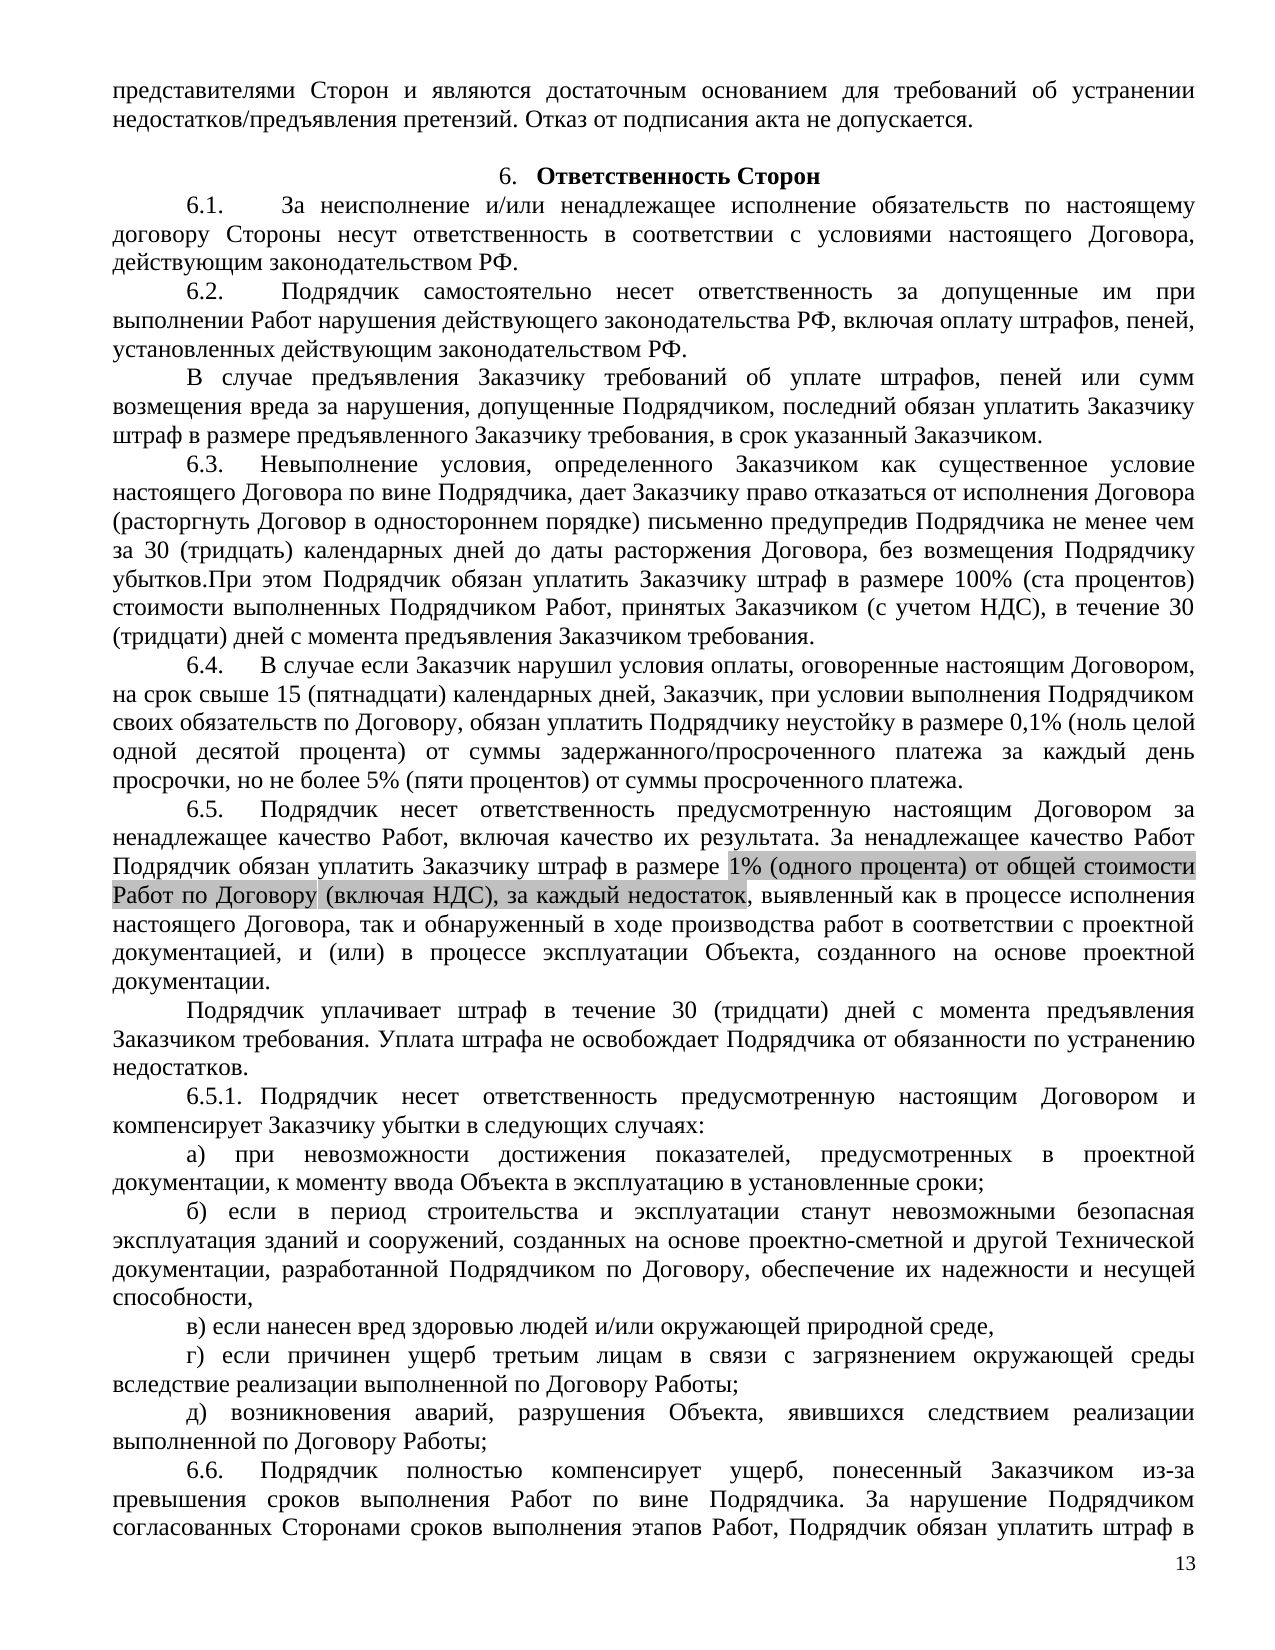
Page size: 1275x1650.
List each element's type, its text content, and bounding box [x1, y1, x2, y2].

list Подрядчик несет ответственность предусмотренную настоящим Договором за ненадлежащее качество Работ, включая качество их результата. За ненадлежащее качество Работ Подрядчик обязан уплатить Заказчику штраф в размере 1% (одного процента) от общей стоимости Работ по Договору (включая НДС), за каждый недостаток, выявленный как в процессе исполнения настоящего Договора, так и обнаруженный в ходе производства работ в соответствии с проектной документацией, и (или) в процессе эксплуатации Объекта, созданного на основе проектной документации. [112, 794, 1196, 995]
list Невыполнение условия, определенного Заказчиком как существенное условие настоящего Договора по вине Подрядчика, дает Заказчику право отказаться от исполнения Договора (расторгнуть Договор в одностороннем порядке) письменно предупредив Подрядчика не менее чем за 30 (тридцать) календарных дней до даты расторжения Договора, без возмещения Подрядчику убытков.При этом Подрядчик обязан уплатить Заказчику штраф в размере 100% (ста процентов) стоимости выполненных Подрядчиком Работ, принятых Заказчиком (с учетом НДС), в течение 30 (тридцати) дней с момента предъявления Заказчиком требования. [112, 449, 1196, 650]
list За неисполнение и/или ненадлежащее исполнение обязательств по настоящему договору Стороны несут ответственность в соответствии с условиями настоящего Договора, действующим законодательством РФ. [112, 190, 1196, 276]
list Ответственность Сторон [112, 161, 1207, 190]
text а) при невозможности достижения показателей, предусмотренных в проектной документации, к моменту ввода Объекта в эксплуатацию в установленные сроки; [112, 1139, 1196, 1196]
text Подрядчик уплачивает штраф в течение 30 (тридцати) дней с момента предъявления Заказчиком требования. Уплата штрафа не освобождает Подрядчика от обязанности по устранению недостатков. [112, 995, 1196, 1081]
text д) возникновения аварий, разрушения Объекта, явившихся следствием реализации выполненной по Договору Работы; [112, 1397, 1196, 1455]
list Подрядчик самостоятельно несет ответственность за допущенные им при выполнении Работ нарушения действующего законодательства РФ, включая оплату штрафов, пеней, установленных действующим законодательством РФ. [112, 276, 1196, 362]
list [112, 75, 1196, 132]
list Подрядчик несет ответственность предусмотренную настоящим Договором и компенсирует Заказчику убытки в следующих случаях: [112, 1081, 1196, 1139]
text г) если причинен ущерб третьим лицам в связи с загрязнением окружающей среды вследствие реализации выполненной по Договору Работы; [112, 1340, 1196, 1397]
text б) если в период строительства и эксплуатации станут невозможными безопасная эксплуатация зданий и сооружений, созданных на основе проектно-сметной и другой Технической документации, разработанной Подрядчиком по Договору, обеспечение их надежности и несущей способности, [112, 1196, 1196, 1311]
text в) если нанесен вред здоровью людей и/или окружающей природной среде, [112, 1311, 1196, 1340]
list В случае если Заказчик нарушил условия оплаты, оговоренные настоящим Договором, на срок свыше 15 (пятнадцати) календарных дней, Заказчик, при условии выполнения Подрядчиком своих обязательств по Договору, обязан уплатить Подрядчику неустойку в размере 0,1% (ноль целой одной десятой процента) от суммы задержанного/просроченного платежа за каждый день просрочки, но не более 5% (пяти процентов) от суммы просроченного платежа. [112, 650, 1196, 794]
text В случае предъявления Заказчику требований об уплате штрафов, пеней или сумм возмещения вреда за нарушения, допущенные Подрядчиком, последний обязан уплатить Заказчику штраф в размере предъявленного Заказчику требования, в срок указанный Заказчиком. [112, 362, 1196, 449]
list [112, 1455, 1196, 1541]
